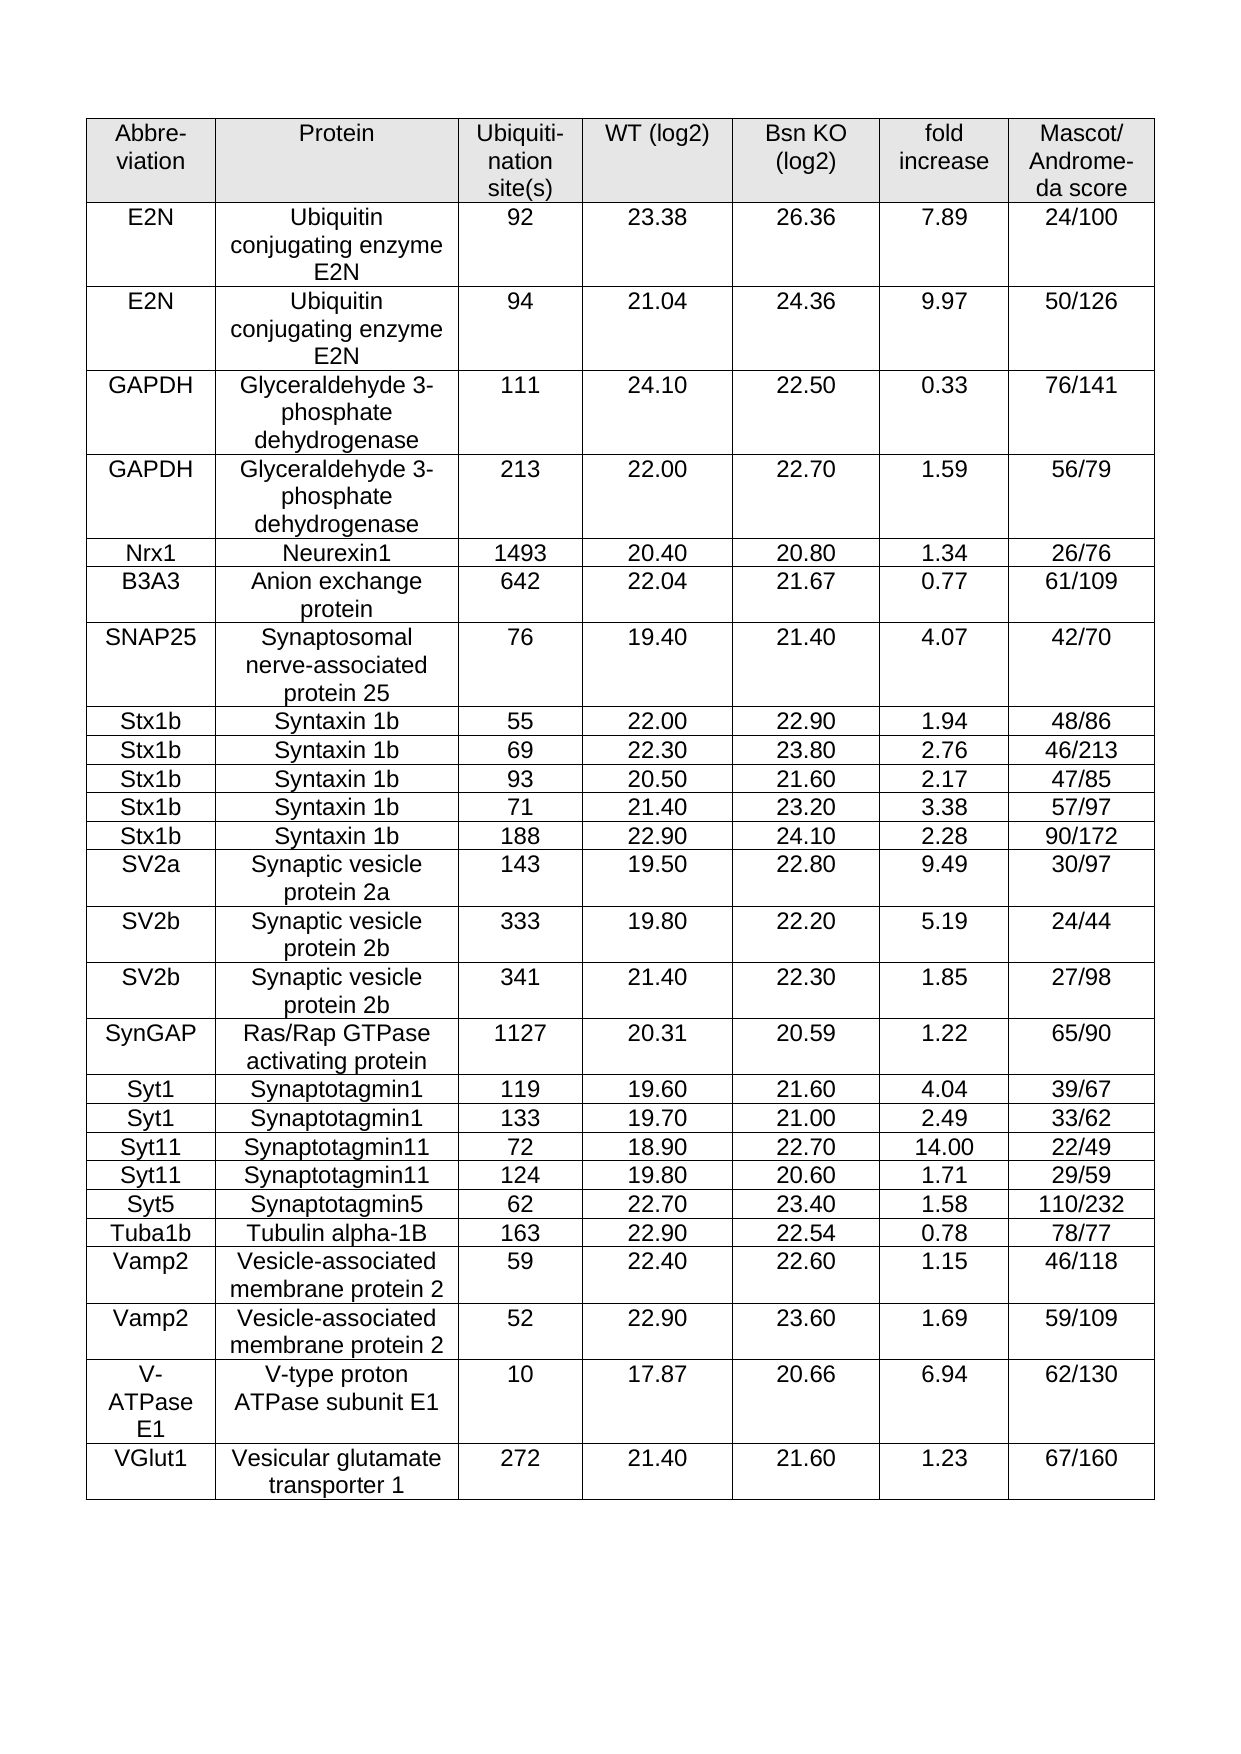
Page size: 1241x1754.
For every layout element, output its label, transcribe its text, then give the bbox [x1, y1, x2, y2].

table_cell 7.89 [880, 203, 1008, 286]
table_cell 24.10 [583, 371, 732, 453]
table_cell Glyceraldehyde 3-phosphate dehydrogenase [216, 371, 458, 453]
table_cell 76 [459, 623, 582, 706]
table_cell 10 [459, 1360, 582, 1443]
table_cell 42/70 [1009, 623, 1154, 706]
table_cell 69 [459, 736, 582, 763]
table_cell Neurexin1 [216, 539, 458, 566]
table_header Ubiquiti-nation site(s) [459, 119, 582, 202]
table_cell 2.28 [880, 822, 1008, 849]
table_cell Syntaxin 1b [216, 707, 458, 735]
table_cell Syntaxin 1b [216, 822, 458, 849]
table_cell 1.15 [880, 1247, 1008, 1302]
table_cell 21.60 [733, 765, 879, 792]
table_cell Syntaxin 1b [216, 736, 458, 763]
table_cell 22.40 [583, 1247, 732, 1302]
table_cell 1.85 [880, 963, 1008, 1018]
table_cell Synaptic vesicle protein 2b [216, 907, 458, 962]
table_cell Ubiquitin conjugating enzyme E2N [216, 287, 458, 370]
table_cell 94 [459, 287, 582, 370]
table_cell Synaptotagmin5 [216, 1190, 458, 1218]
table_cell 78/77 [1009, 1219, 1154, 1246]
table_cell B3A3 [87, 567, 215, 622]
table_cell 124 [459, 1161, 582, 1189]
table_cell 22.04 [583, 567, 732, 622]
table_cell 48/86 [1009, 707, 1154, 735]
table_cell 19.80 [583, 1161, 732, 1189]
table_cell 22.30 [583, 736, 732, 763]
table_cell 57/97 [1009, 793, 1154, 821]
table_cell 21.40 [733, 623, 879, 706]
table_cell 22.90 [583, 1219, 732, 1246]
table_cell SynGAP [87, 1019, 215, 1074]
table_cell 21.60 [733, 1075, 879, 1103]
table_cell SV2b [87, 963, 215, 1018]
table_cell 21.60 [733, 1444, 879, 1499]
table_cell 65/90 [1009, 1019, 1154, 1074]
table_cell Stx1b [87, 707, 215, 735]
table_cell 29/59 [1009, 1161, 1154, 1189]
table_cell 46/118 [1009, 1247, 1154, 1302]
table_cell Stx1b [87, 822, 215, 849]
table_cell 19.50 [583, 850, 732, 906]
table_cell 26/76 [1009, 539, 1154, 566]
table_cell 21.40 [583, 963, 732, 1018]
table_cell SNAP25 [87, 623, 215, 706]
table_cell 19.70 [583, 1104, 732, 1132]
table_cell 22.20 [733, 907, 879, 962]
table_cell 22.70 [733, 1133, 879, 1160]
table_cell Vamp2 [87, 1304, 215, 1359]
table_cell 92 [459, 203, 582, 286]
table_cell 213 [459, 455, 582, 537]
table_cell 19.40 [583, 623, 732, 706]
table_cell VGlut1 [87, 1444, 215, 1499]
table_cell V-type proton ATPase subunit E1 [216, 1360, 458, 1443]
table_cell 20.40 [583, 539, 732, 566]
table_cell 21.00 [733, 1104, 879, 1132]
table_cell 22.00 [583, 455, 732, 537]
table_cell 22/49 [1009, 1133, 1154, 1160]
table_header fold increase [880, 119, 1008, 202]
table_header Mascot/ Androme-da score [1009, 119, 1154, 202]
table_cell 52 [459, 1304, 582, 1359]
table_cell 61/109 [1009, 567, 1154, 622]
table_cell 22.90 [583, 1304, 732, 1359]
table_cell 20.50 [583, 765, 732, 792]
table_cell Syt1 [87, 1104, 215, 1132]
table_cell Syntaxin 1b [216, 793, 458, 821]
table_cell Vesicle-associated membrane protein 2 [216, 1304, 458, 1359]
table_cell 62 [459, 1190, 582, 1218]
table_cell 20.31 [583, 1019, 732, 1074]
table_cell 21.40 [583, 793, 732, 821]
table_cell 20.59 [733, 1019, 879, 1074]
table_cell Syt1 [87, 1075, 215, 1103]
table_cell 4.04 [880, 1075, 1008, 1103]
table_cell SV2a [87, 850, 215, 906]
table_cell 62/130 [1009, 1360, 1154, 1443]
table_cell E2N [87, 203, 215, 286]
table_cell 341 [459, 963, 582, 1018]
table_cell 90/172 [1009, 822, 1154, 849]
table_cell 20.60 [733, 1161, 879, 1189]
table_cell 22.80 [733, 850, 879, 906]
table_cell 20.80 [733, 539, 879, 566]
table_cell 55 [459, 707, 582, 735]
table_cell 1493 [459, 539, 582, 566]
table_cell 0.33 [880, 371, 1008, 453]
table_cell 56/79 [1009, 455, 1154, 537]
table_cell 59/109 [1009, 1304, 1154, 1359]
table_cell Synaptosomal nerve-associated protein 25 [216, 623, 458, 706]
table_cell 22.60 [733, 1247, 879, 1302]
table_cell 110/232 [1009, 1190, 1154, 1218]
table_cell Vesicle-associated membrane protein 2 [216, 1247, 458, 1302]
table_cell 133 [459, 1104, 582, 1132]
table_cell 1.69 [880, 1304, 1008, 1359]
table_cell Nrx1 [87, 539, 215, 566]
table_cell 26.36 [733, 203, 879, 286]
table_cell 23.80 [733, 736, 879, 763]
table_cell 9.97 [880, 287, 1008, 370]
table_cell 188 [459, 822, 582, 849]
table_cell 22.54 [733, 1219, 879, 1246]
table_cell 24/44 [1009, 907, 1154, 962]
table_cell Synaptotagmin1 [216, 1075, 458, 1103]
table_cell SV2b [87, 907, 215, 962]
table_cell 19.80 [583, 907, 732, 962]
table_cell 1.59 [880, 455, 1008, 537]
table_cell 22.90 [583, 822, 732, 849]
table_cell 2.17 [880, 765, 1008, 792]
table_cell 23.38 [583, 203, 732, 286]
table_cell 59 [459, 1247, 582, 1302]
table_cell V-ATPase E1 [87, 1360, 215, 1443]
table_cell 143 [459, 850, 582, 906]
table_cell 0.78 [880, 1219, 1008, 1246]
table_cell 6.94 [880, 1360, 1008, 1443]
table_cell 21.04 [583, 287, 732, 370]
table_cell 3.38 [880, 793, 1008, 821]
table_cell 72 [459, 1133, 582, 1160]
table_cell 1.23 [880, 1444, 1008, 1499]
table_header Protein [216, 119, 458, 202]
table_cell 1.71 [880, 1161, 1008, 1189]
table_cell 67/160 [1009, 1444, 1154, 1499]
table_cell 22.70 [733, 455, 879, 537]
table_cell 1.58 [880, 1190, 1008, 1218]
table_cell 14.00 [880, 1133, 1008, 1160]
table_cell Glyceraldehyde 3-phosphate dehydrogenase [216, 455, 458, 537]
table_cell 24.36 [733, 287, 879, 370]
table_cell 119 [459, 1075, 582, 1103]
table_cell 93 [459, 765, 582, 792]
table_cell 33/62 [1009, 1104, 1154, 1132]
table_cell E2N [87, 287, 215, 370]
table_cell Tuba1b [87, 1219, 215, 1246]
table_cell 1.22 [880, 1019, 1008, 1074]
table_cell 22.30 [733, 963, 879, 1018]
table_cell 17.87 [583, 1360, 732, 1443]
table_cell 18.90 [583, 1133, 732, 1160]
table_cell 642 [459, 567, 582, 622]
table_cell Synaptotagmin1 [216, 1104, 458, 1132]
table_cell 21.40 [583, 1444, 732, 1499]
table_cell 9.49 [880, 850, 1008, 906]
table_cell 27/98 [1009, 963, 1154, 1018]
table_cell Syt11 [87, 1133, 215, 1160]
table_cell 272 [459, 1444, 582, 1499]
table_cell 39/67 [1009, 1075, 1154, 1103]
table_cell Stx1b [87, 793, 215, 821]
table_cell GAPDH [87, 371, 215, 453]
table_cell Synaptotagmin11 [216, 1161, 458, 1189]
table_cell 23.40 [733, 1190, 879, 1218]
table_cell 46/213 [1009, 736, 1154, 763]
table_cell 19.60 [583, 1075, 732, 1103]
table_cell 0.77 [880, 567, 1008, 622]
table_cell 24/100 [1009, 203, 1154, 286]
table_cell 76/141 [1009, 371, 1154, 453]
table_cell 163 [459, 1219, 582, 1246]
table_cell Synaptic vesicle protein 2a [216, 850, 458, 906]
table_cell 47/85 [1009, 765, 1154, 792]
table_cell 2.76 [880, 736, 1008, 763]
table_cell 23.20 [733, 793, 879, 821]
table_cell 5.19 [880, 907, 1008, 962]
table_cell 111 [459, 371, 582, 453]
table_cell Syt5 [87, 1190, 215, 1218]
table_cell 50/126 [1009, 287, 1154, 370]
table_cell 1.34 [880, 539, 1008, 566]
table_cell GAPDH [87, 455, 215, 537]
table_cell Vamp2 [87, 1247, 215, 1302]
table_cell Synaptotagmin11 [216, 1133, 458, 1160]
table_cell 21.67 [733, 567, 879, 622]
table_cell Syntaxin 1b [216, 765, 458, 792]
table_cell 30/97 [1009, 850, 1154, 906]
table_cell Ras/Rap GTPase activating protein [216, 1019, 458, 1074]
table_cell 71 [459, 793, 582, 821]
table_cell Ubiquitin conjugating enzyme E2N [216, 203, 458, 286]
table_cell Stx1b [87, 765, 215, 792]
table_cell 2.49 [880, 1104, 1008, 1132]
table_cell Stx1b [87, 736, 215, 763]
table_cell Tubulin alpha-1B [216, 1219, 458, 1246]
table_header WT (log2) [583, 119, 732, 202]
table_cell 24.10 [733, 822, 879, 849]
table_cell Synaptic vesicle protein 2b [216, 963, 458, 1018]
table_cell 22.00 [583, 707, 732, 735]
table_cell 22.70 [583, 1190, 732, 1218]
table_cell 1127 [459, 1019, 582, 1074]
table_header Bsn KO (log2) [733, 119, 879, 202]
table_cell 20.66 [733, 1360, 879, 1443]
table_cell 333 [459, 907, 582, 962]
table_cell 1.94 [880, 707, 1008, 735]
table_header Abbre-viation [87, 119, 215, 202]
table_cell Syt11 [87, 1161, 215, 1189]
table_cell Vesicular glutamate transporter 1 [216, 1444, 458, 1499]
table_cell 22.90 [733, 707, 879, 735]
table_cell Anion exchange protein [216, 567, 458, 622]
table_cell 4.07 [880, 623, 1008, 706]
table_cell 23.60 [733, 1304, 879, 1359]
table_cell 22.50 [733, 371, 879, 453]
